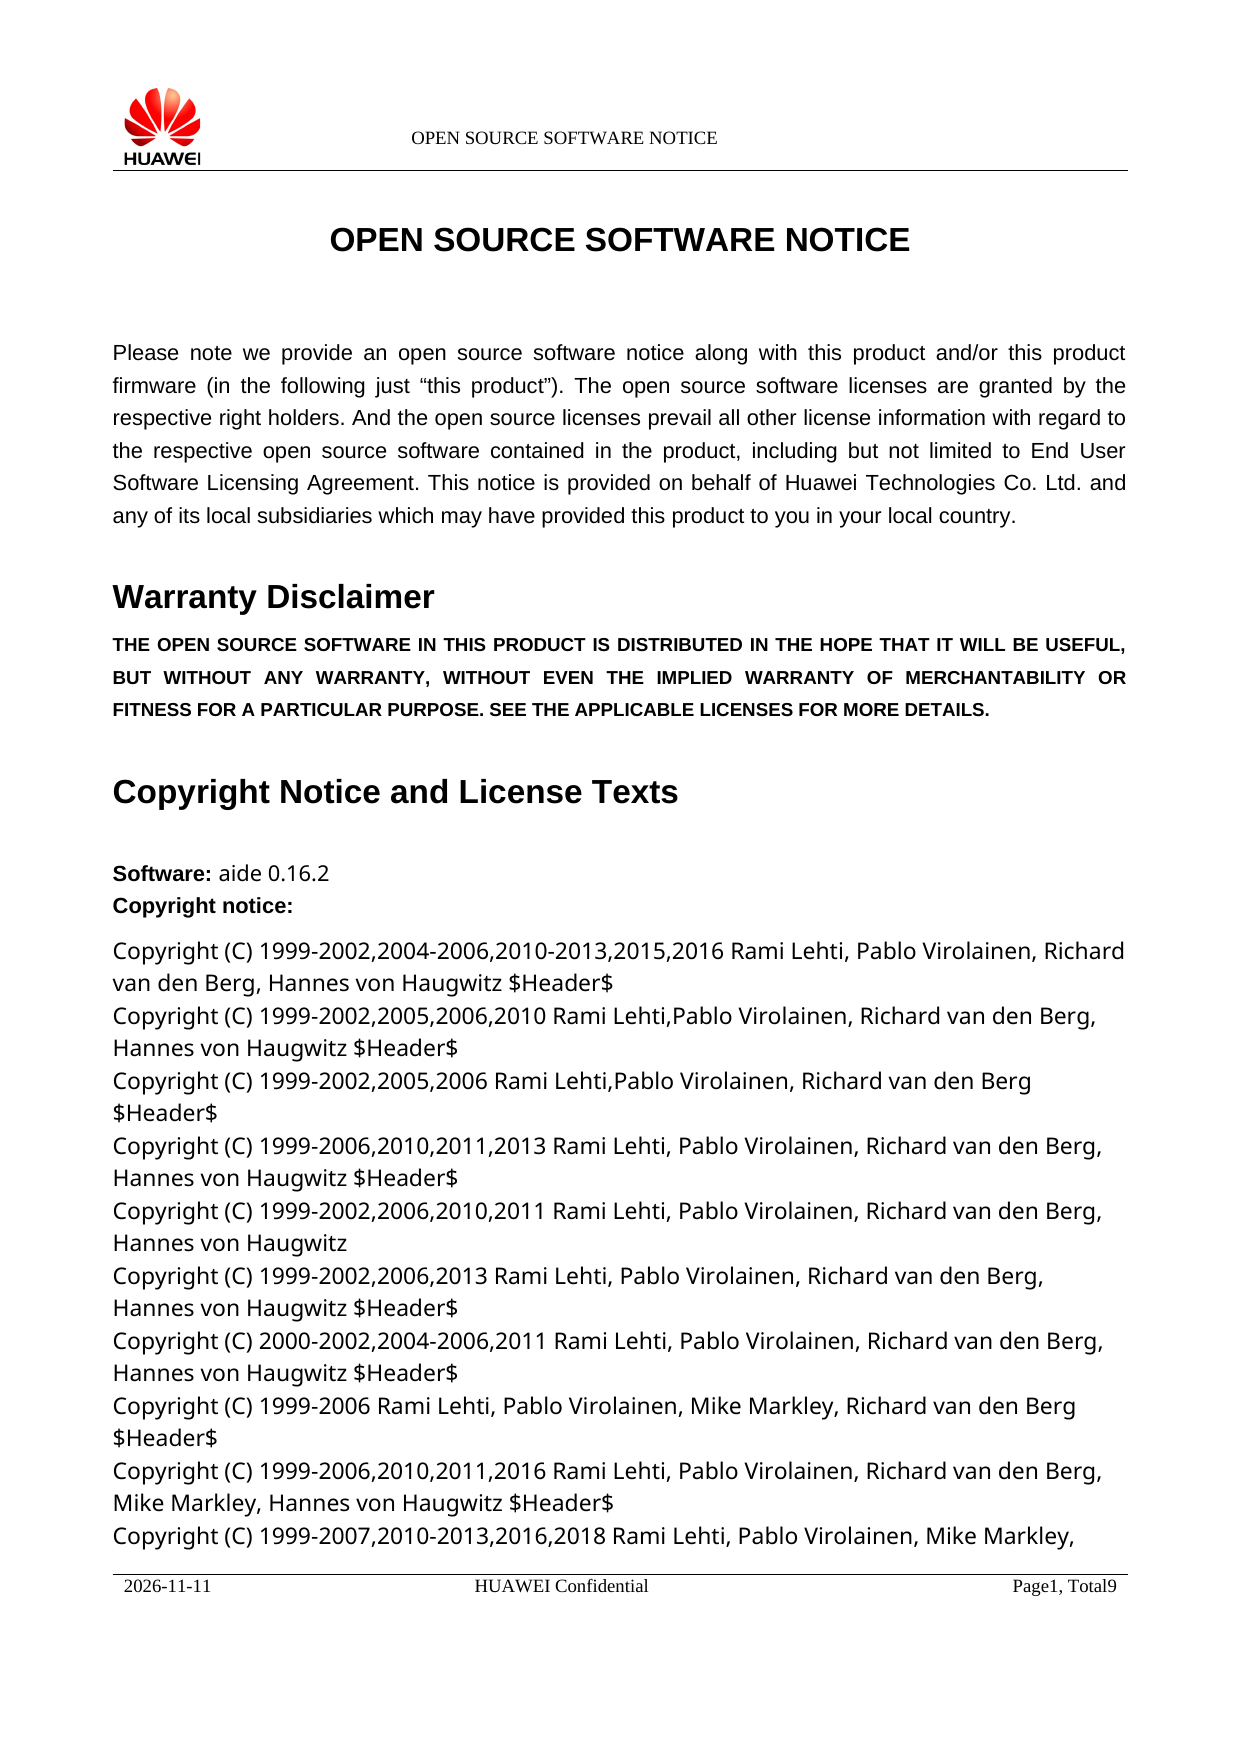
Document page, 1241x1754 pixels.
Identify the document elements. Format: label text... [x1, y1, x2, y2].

text Copyright notice: [112, 889, 1128, 921]
picture [124, 88, 201, 165]
text Please note we provide an open source software notice along with this product and/or this product firmware (in the following just “this product”). The open source software licenses are granted by the respective right holders. And the open source licenses prevail all other license information with regard to the respective open source software contained in the product, including but not limited to End User Software Licensing Agreement. This notice is provided on behalf of Huawei Technologies Co. Ltd. and any of its local subsidiaries which may have provided this product to you in your local country. [112, 336, 1128, 531]
text OPEN SOURCE SOFTWARE NOTICE [112, 206, 1128, 271]
title Software: aide 0.16.2 [112, 856, 1128, 889]
text Copyright Notice and License Texts [112, 759, 1128, 824]
text Warranty Disclaimer [112, 564, 1128, 629]
text The open source software in this product is distributed in the hope that it will be useful, but WITHOUT ANY WARRANTY, without even the implied warranty of MERCHANTABILITY or FITNESS FOR A PARTICULAR PURPOSE. See the applicable licenses for more details. [112, 629, 1128, 726]
